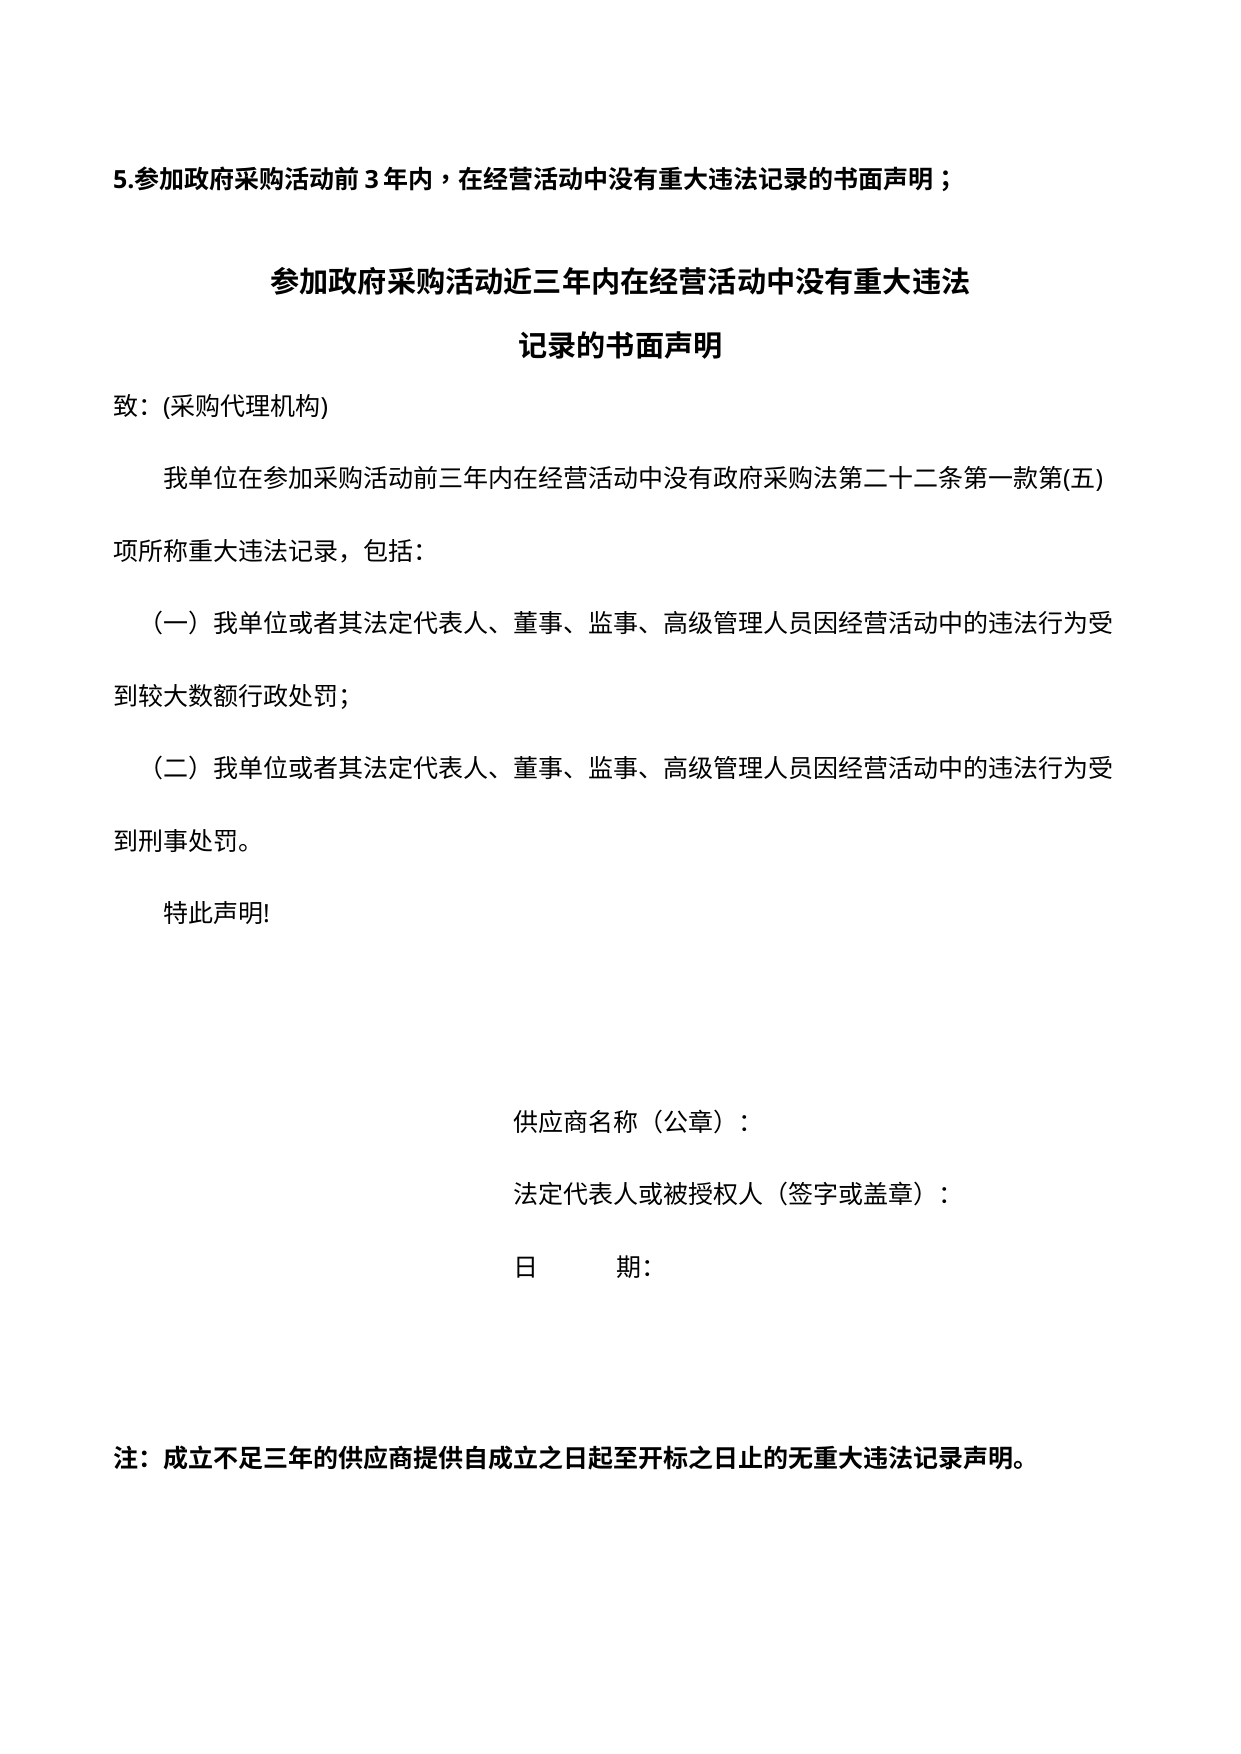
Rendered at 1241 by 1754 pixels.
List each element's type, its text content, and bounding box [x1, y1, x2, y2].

text 注：成立不足三年的供应商提供自成立之日起至开标之日止的无重大违法记录声明。 [113, 1439, 1127, 1475]
text （二）我单位或者其法定代表人、董事、监事、高级管理人员因经营活动中的违法行为受到刑事处罚。 [113, 748, 1127, 857]
text 供应商名称（公章）： [113, 1102, 1127, 1138]
text 记录的书面声明 [113, 322, 1127, 365]
text 致：(采购代理机构) [113, 386, 1127, 422]
text 法定代表人或被授权人（签字或盖章）： [113, 1175, 1127, 1211]
text 特此声明! [113, 893, 1127, 930]
text 参加政府采购活动近三年内在经营活动中没有重大违法 [113, 259, 1127, 301]
text 我单位在参加采购活动前三年内在经营活动中没有政府采购法第二十二条第一款第(五)项所称重大违法记录，包括： [113, 458, 1127, 567]
text 日 期： [113, 1247, 1127, 1283]
text （一）我单位或者其法定代表人、董事、监事、高级管理人员因经营活动中的违法行为受到较大数额行政处罚； [113, 603, 1127, 712]
text 5.参加政府采购活动前3年内，在经营活动中没有重大违法记录的书面声明； [113, 162, 1127, 196]
